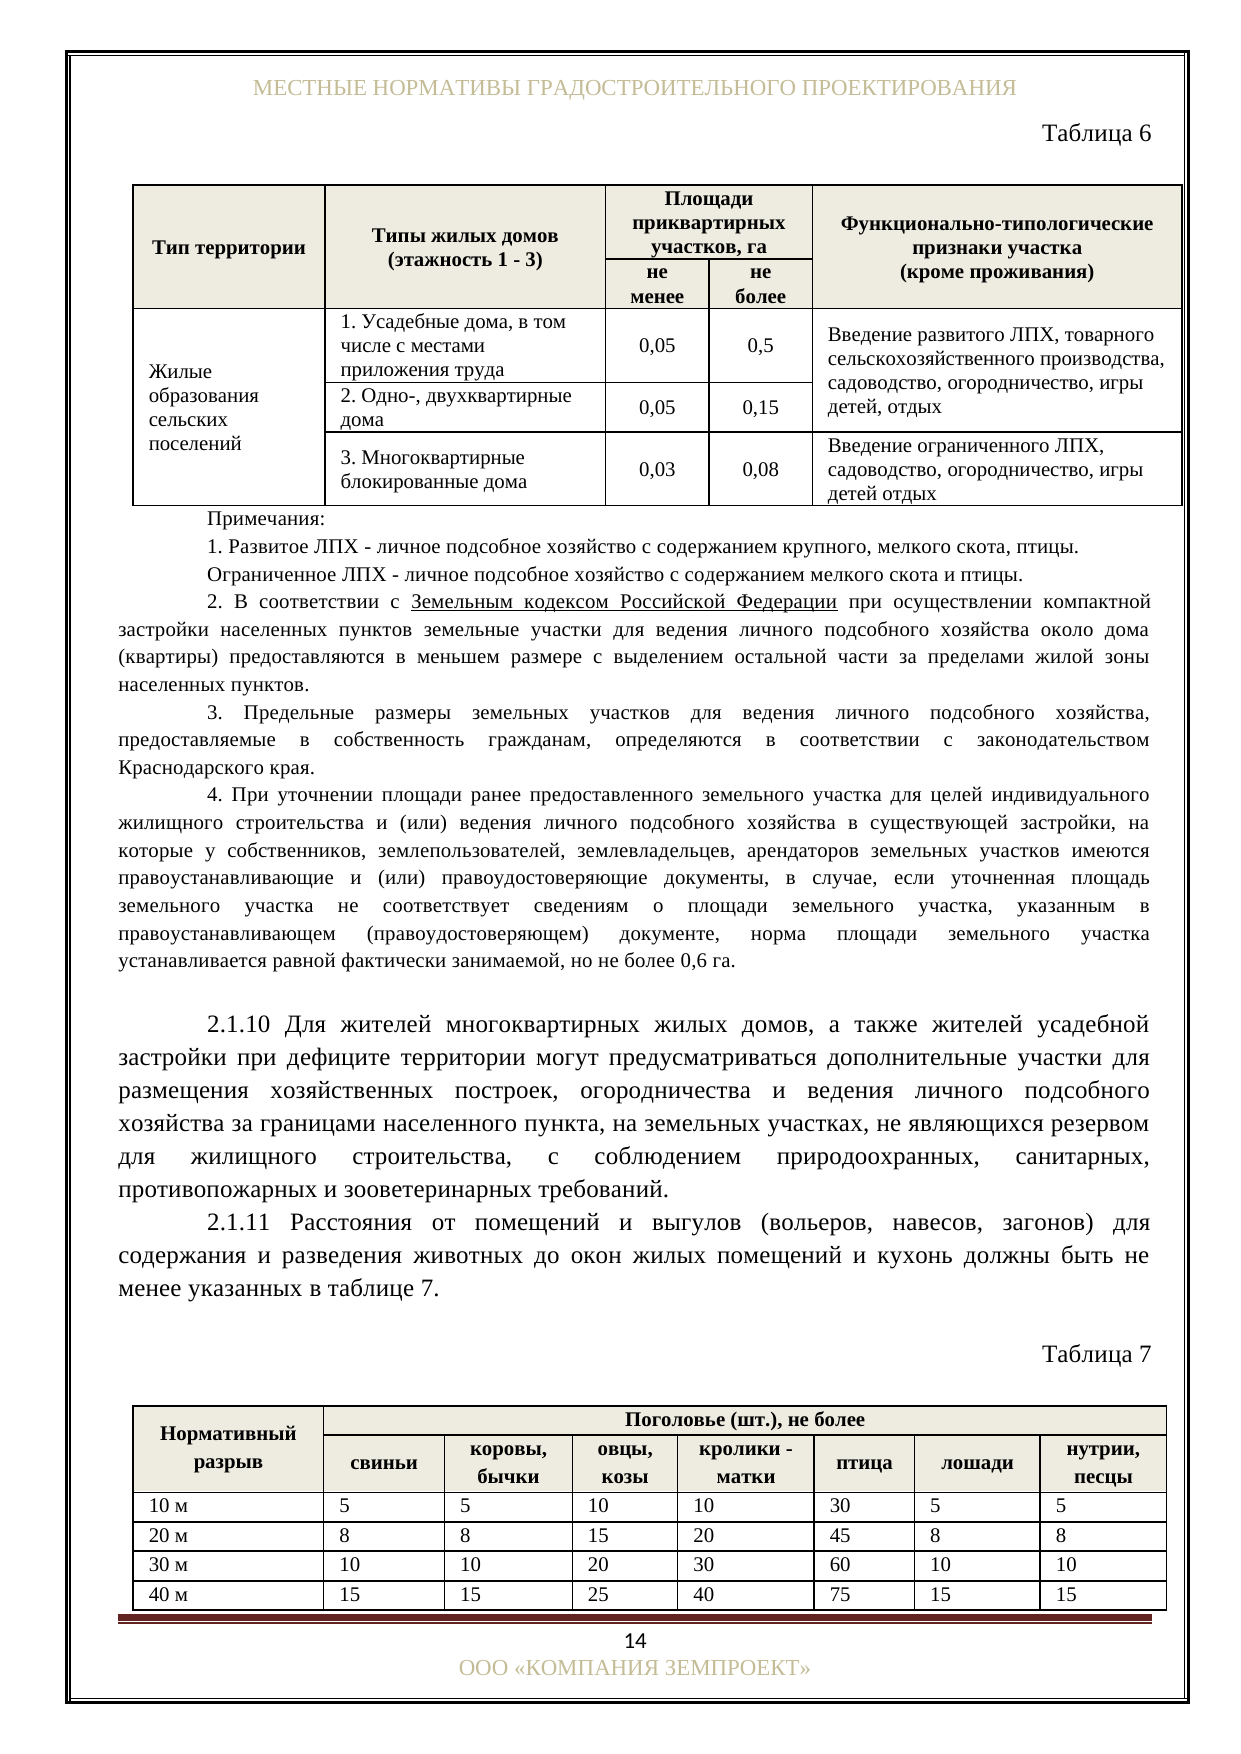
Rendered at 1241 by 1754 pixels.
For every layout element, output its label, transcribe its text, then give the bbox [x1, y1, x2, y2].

table_cell 8 [324, 1523, 444, 1550]
table_cell 10 [1041, 1552, 1166, 1580]
table_cell 30 м [134, 1552, 323, 1580]
table_cell 5 [1041, 1493, 1166, 1521]
table_cell не более [710, 260, 812, 308]
table_cell 25 [573, 1582, 677, 1609]
text 2.1.11 Расстояния от помещений и выгулов (вольеров, навесов, загонов) для содержания и разведения животных до окон жилых помещений и кухонь должны быть не менее указанных в таблице 7. [118, 1207, 1152, 1240]
table_cell 15 [915, 1582, 1039, 1609]
table_cell 10 м [134, 1493, 323, 1521]
table_cell свиньи [324, 1436, 444, 1491]
table_cell 15 [1041, 1582, 1166, 1609]
table_cell 15 [324, 1582, 444, 1609]
text Таблица 6 [118, 118, 1152, 147]
table_cell Введение ограниченного ЛПХ, садоводство, огородничество, игры детей отдых [813, 433, 1181, 505]
table_cell лошади [915, 1436, 1039, 1491]
table_cell 10 [445, 1552, 572, 1580]
table_header Тип территории [134, 186, 324, 308]
table_cell 5 [445, 1493, 572, 1521]
text 2.1.11 Расстояния от помещений и выгулов (вольеров, навесов, загонов) для содержания и разведения животных до окон жилых помещений и кухонь должны быть не менее указанных в таблице 7. [118, 1268, 1152, 1302]
table_cell 45 [815, 1523, 914, 1550]
table_cell 15 [573, 1523, 677, 1550]
table_cell 10 [915, 1552, 1039, 1580]
table_cell 10 [573, 1493, 677, 1521]
table_cell птица [815, 1436, 914, 1491]
table_cell Введение развитого ЛПХ, товарного сельскохозяйственного производства, садоводство, огородничество, игры детей, отдых [813, 309, 1181, 431]
table_cell 40 м [134, 1582, 323, 1609]
table_header Функционально-типологические признаки участка (кроме проживания) [813, 186, 1181, 308]
table_cell Жилые образования сельских поселений [134, 309, 324, 505]
table_cell 30 [678, 1552, 813, 1580]
table_cell не менее [606, 260, 708, 308]
table_cell 30 [815, 1493, 914, 1521]
table_cell 0,05 [606, 383, 708, 431]
table_cell кролики -матки [678, 1436, 813, 1491]
table_header Типы жилых домов (этажность 1 - 3) [326, 186, 605, 308]
table_cell нутрии, песцы [1041, 1436, 1166, 1491]
table_header Площади приквартирных участков, га [606, 186, 812, 258]
table_cell 75 [815, 1582, 914, 1609]
table_cell 0,5 [710, 309, 812, 381]
table_cell 3. Многоквартирные блокированные дома [326, 433, 605, 505]
table_cell 0,03 [606, 433, 708, 505]
table_cell 2. Одно-, двухквартирные дома [326, 383, 605, 431]
table_cell 0,08 [710, 433, 812, 505]
text 3. Предельные размеры земельных участков для ведения личного подсобного хозяйства, предоставляемые в собственность гражданам, определяются в соответствии с законодательством Краснодарского края. [118, 699, 1152, 779]
text 1. Развитое ЛПХ - личное подсобное хозяйство с содержанием крупного, мелкого скота, птицы. [118, 534, 1152, 558]
table_cell 0,05 [606, 309, 708, 381]
text Таблица 7 [118, 1339, 1152, 1368]
table_cell 20 м [134, 1523, 323, 1550]
table_cell 0,15 [710, 383, 812, 431]
text Примечания: [118, 506, 1152, 530]
table_cell 8 [1041, 1523, 1166, 1550]
table_header Поголовье (шт.), не более [324, 1407, 1166, 1434]
table_cell 40 [678, 1582, 813, 1609]
table_cell 10 [678, 1493, 813, 1521]
table_cell коровы, бычки [445, 1436, 572, 1491]
table_cell 5 [324, 1493, 444, 1521]
text 2. В соответствии с Земельным кодексом Российской Федерации при осуществлении компактной застройки населенных пунктов земельные участки для ведения личного подсобного хозяйства около дома (квартиры) предоставляются в меньшем размере с выделением остальной части за пределами жилой зоны населенных пунктов. [118, 589, 1152, 696]
text 4. При уточнении площади ранее предоставленного земельного участка для целей индивидуального жилищного строительства и (или) ведения личного подсобного хозяйства в существующей застройки, на которые у собственников, землепользователей, землевладельцев, арендаторов земельных участков имеются правоустанавливающие и (или) правоудостоверяющие документы, в случае, если уточненная площадь земельного участка не соответствует сведениям о площади земельного участка, указанным в правоустанавливающем (правоудостоверяющем) документе, норма площади земельного участка устанавливается равной фактически занимаемой, но не более 0,6 га. [118, 782, 1152, 972]
table_cell 1. Усадебные дома, в том числе с местами приложения труда [326, 309, 605, 381]
table_cell 15 [445, 1582, 572, 1609]
table_cell овцы, козы [573, 1436, 677, 1491]
text 2.1.10 Для жителей многоквартирных жилых домов, а также жителей усадебной застройки при дефиците территории могут предусматриваться дополнительные участки для размещения хозяйственных построек, огородничества и ведения личного подсобного хозяйства за границами населенного пункта, на земельных участках, не являющихся резервом для жилищного строительства, с соблюдением природоохранных, санитарных, противопожарных и зооветеринарных требований. [118, 1009, 1152, 1202]
text Ограниченное ЛПХ - личное подсобное хозяйство с содержанием мелкого скота и птицы. [118, 562, 1152, 586]
table_header Нормативный разрыв [134, 1407, 323, 1491]
table_cell 60 [815, 1552, 914, 1580]
table_cell 8 [915, 1523, 1039, 1550]
table_cell 20 [678, 1523, 813, 1550]
table_cell 8 [445, 1523, 572, 1550]
table_cell 5 [915, 1493, 1039, 1521]
table_cell 20 [573, 1552, 677, 1580]
table_cell 10 [324, 1552, 444, 1580]
